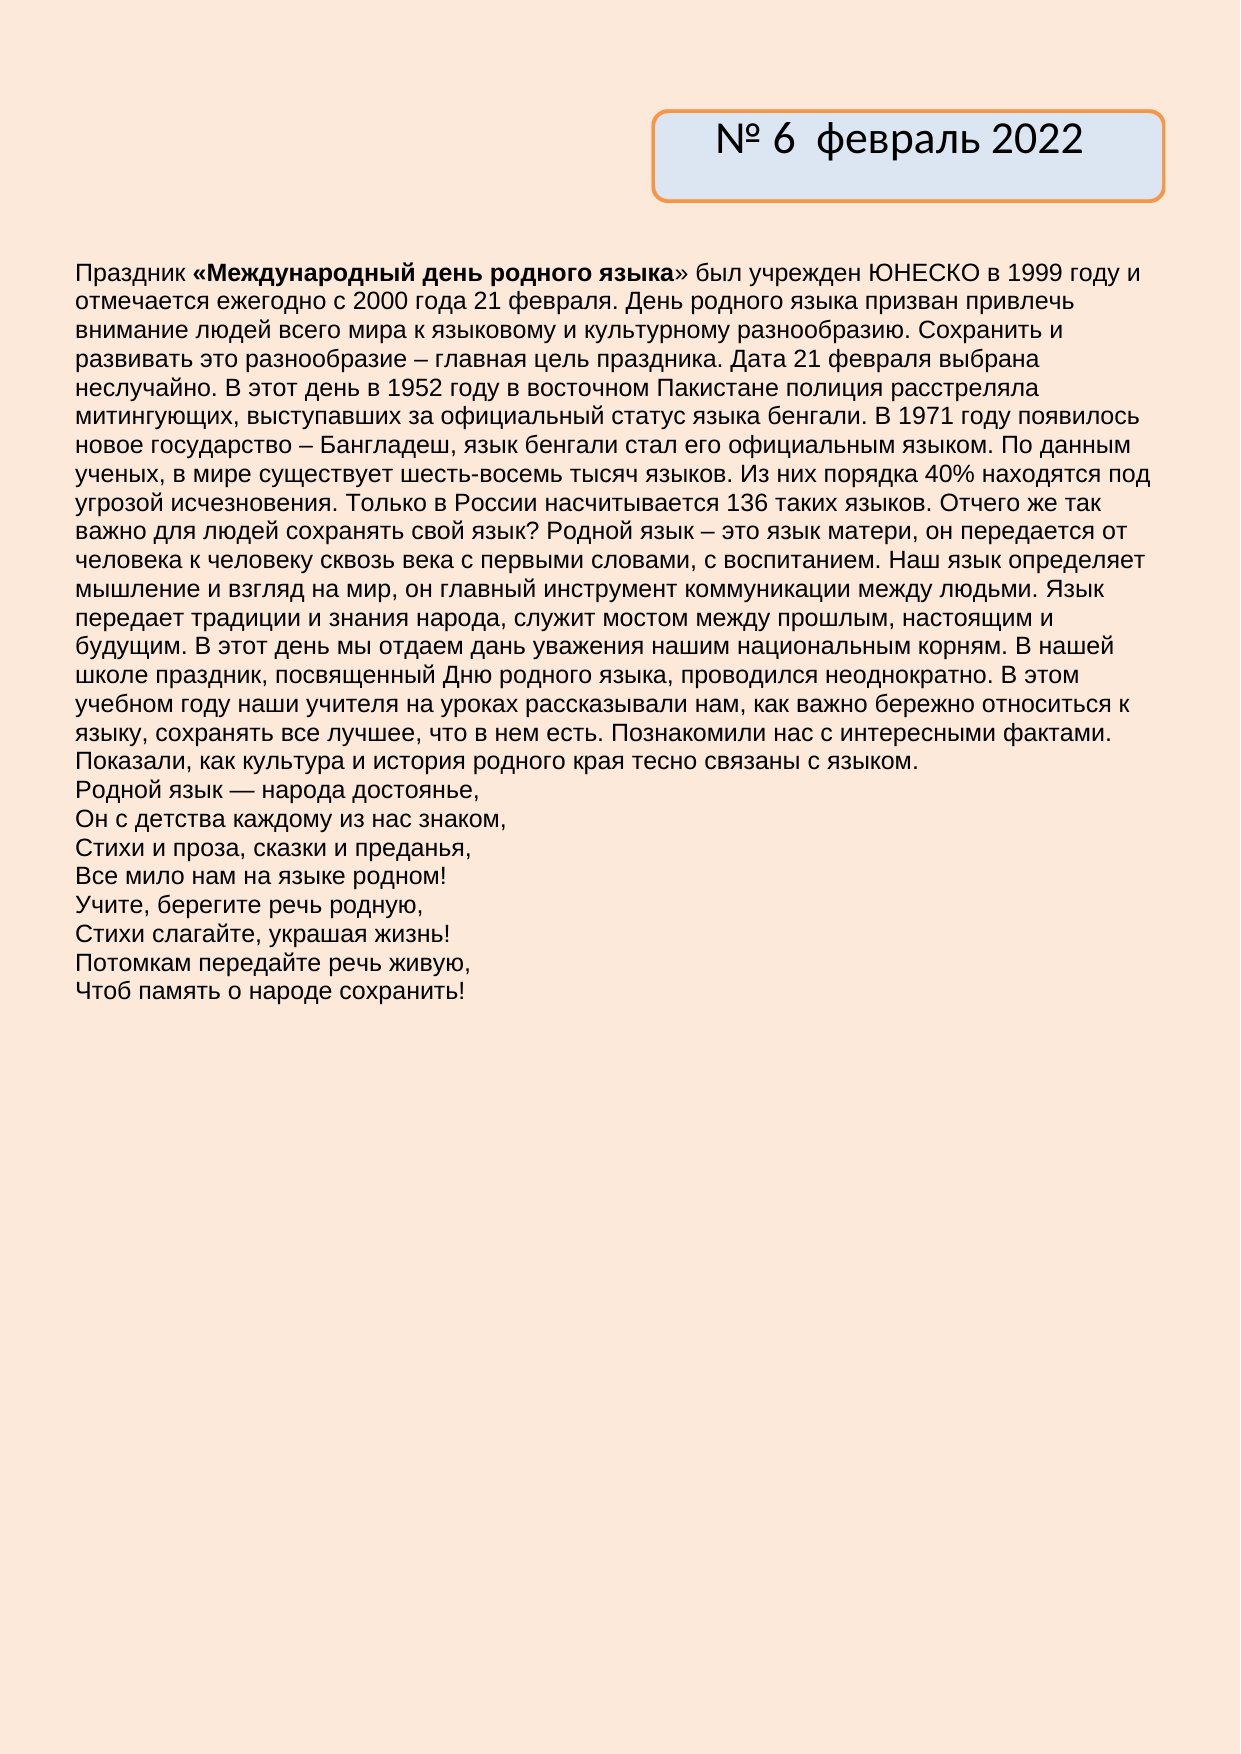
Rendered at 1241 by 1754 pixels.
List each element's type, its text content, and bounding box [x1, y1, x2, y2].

picture [651, 165, 1166, 203]
text Стихи слагайте, украшая жизнь! [75, 919, 1166, 948]
text Учите, берегите речь родную, [75, 890, 1166, 919]
text Праздник «Международный день родного языка» был учрежден ЮНЕСКО в 1999 году и отмечается ежегодно с 2000 года 21 февраля. День родного языка призван привлечь внимание людей всего мира к языковому и культурному разнообразию. Сохранить и развивать это разнообразие – главная цель праздника. Дата 21 февраля выбрана неслучайно. В этот день в 1952 году в восточном Пакистане полиция расстреляла митингующих, выступавших за официальный статус языка бенгали. В 1971 году появилось новое государство – Бангладеш, язык бенгали стал его официальным языком. По данным ученых, в мире существует шесть-восемь тысяч языков. Из них порядка 40% находятся под угрозой исчезновения. Только в России насчитывается 136 таких языков. Отчего же так важно для людей сохранять свой язык? Родной язык – это язык матери, он передается от человека к человеку сквозь века с первыми словами, с воспитанием. Наш язык определяет мышление и взгляд на мир, он главный инструмент коммуникации между людьми. Язык передает традиции и знания народа, служит мостом между прошлым, настоящим и будущим. В этот день мы отдаем дань уважения нашим национальным корням. В нашей школе праздник, посвященный Дню родного языка, проводился неоднократно. В этом учебном году наши учителя на уроках рассказывали нам, как важно бережно относиться к языку, сохранять все лучшее, что в нем есть. Познакомили нас с интересными фактами. Показали, как культура и история родного края тесно связаны с языком. [75, 258, 1166, 775]
text Стихи и проза, сказки и преданья, [75, 833, 1166, 861]
text Чтоб память о народе сохранить! [75, 976, 1166, 1005]
text Потомкам передайте речь живую, [75, 948, 1166, 976]
text № 6 февраль 2022 [75, 109, 1166, 165]
text Он с детства каждому из нас знаком, [75, 804, 1166, 833]
text Все мило нам на языке родном! [75, 861, 1166, 890]
text Родной язык — народа достоянье, [75, 775, 1166, 804]
